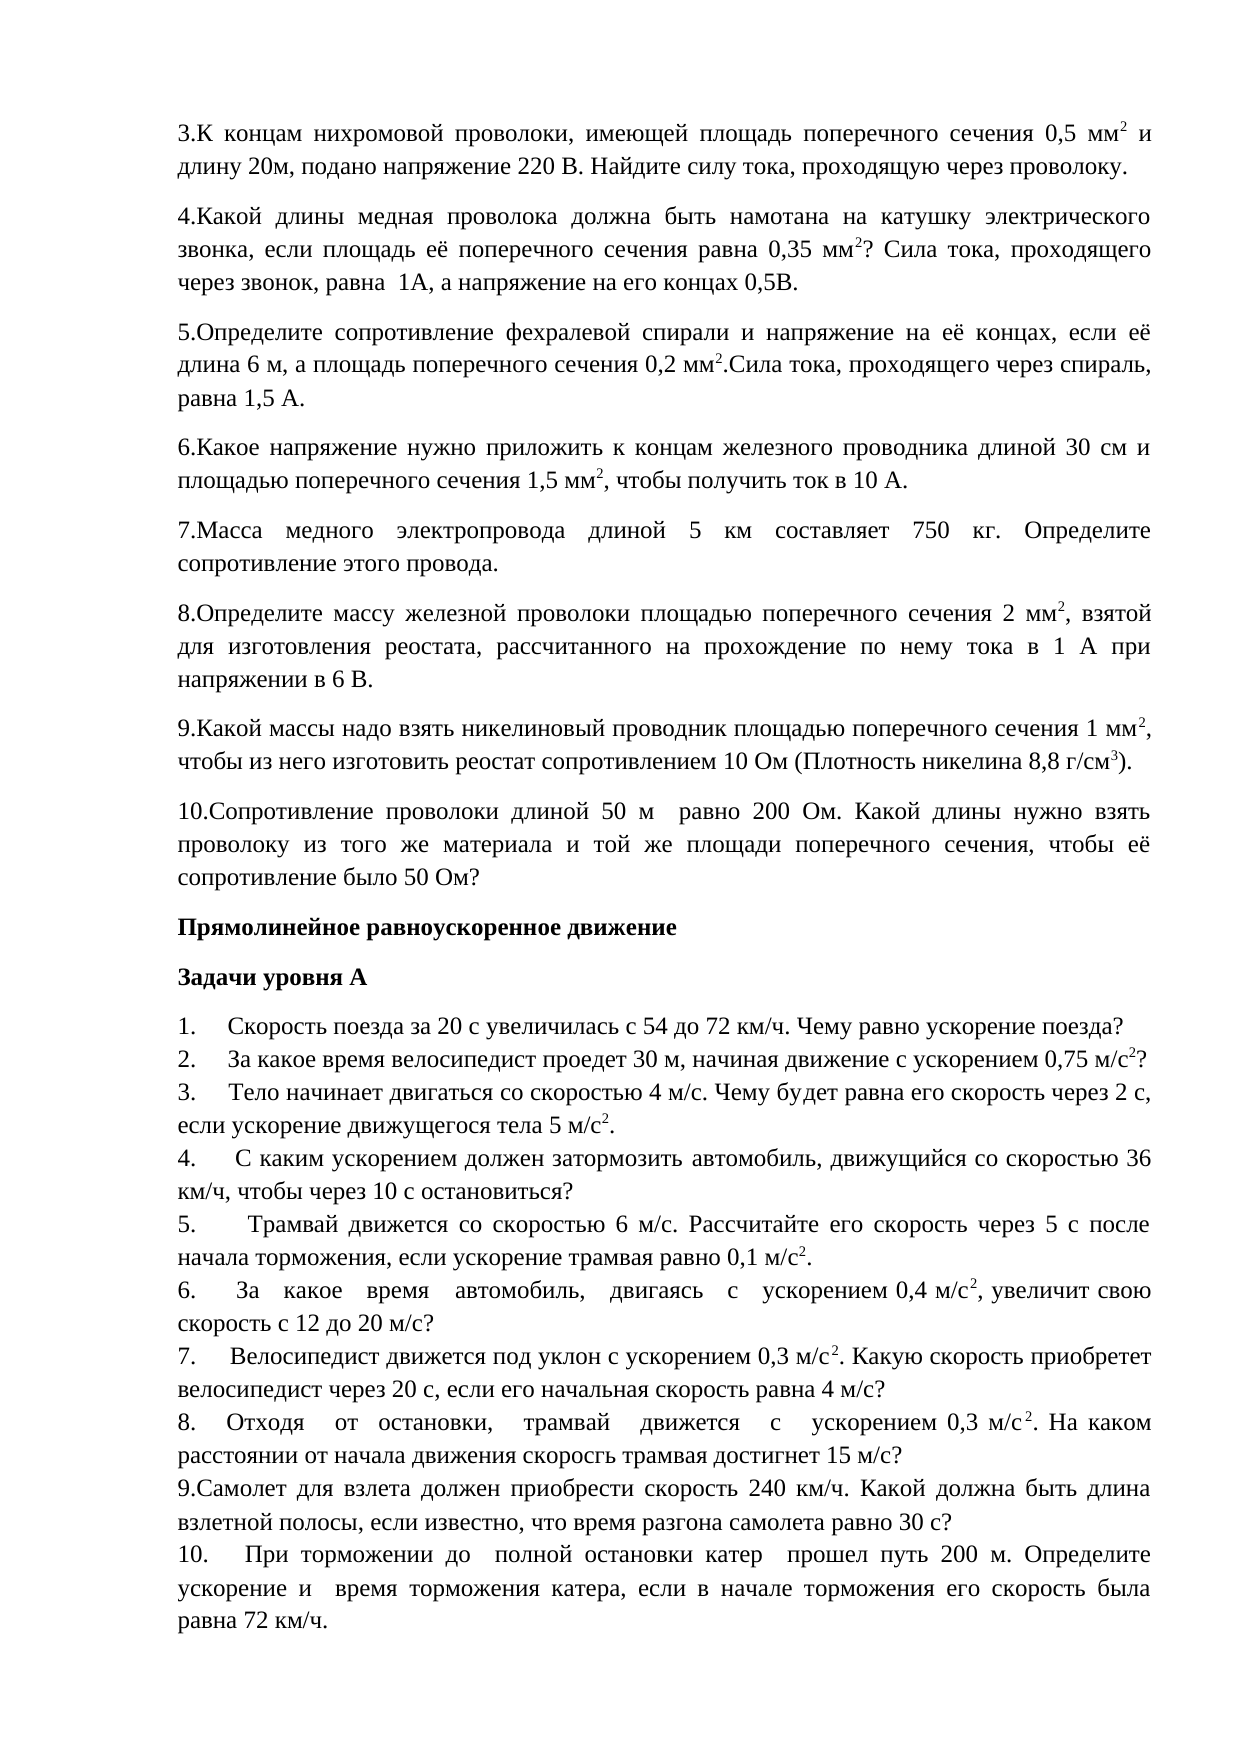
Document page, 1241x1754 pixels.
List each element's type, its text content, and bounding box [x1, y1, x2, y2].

text 5.Определите сопротивление фехралевой спирали и напряжение на её концах, если её длина 6 м, а площадь поперечного сечения 0,2 мм2.Сила тока, проходящего через спираль, равна 1,5 А. [177, 317, 1152, 411]
text 9.Какой массы надо взять никелиновый проводник площадью поперечного сечения 1 мм2, чтобы из него изготовить реостат сопротивлением 10 Ом (Плотность никелина 8,8 г/см3). [177, 713, 1152, 775]
text 3.К концам нихромовой проволоки, имеющей площадь поперечного сечения 0,5 мм2 и длину 20м, подано напряжение 220 В. Найдите силу тока, проходящую через проволоку. [177, 118, 1152, 180]
text 9.Самолет для взлета должен приобрести скорость . Какой должна быть длина взлетной полосы, если известно, что время разгона самолета равно 30 с? [177, 1473, 1152, 1535]
text 5. Трамвай движется со скоростью 6 м/с. Рассчитайте его скорость через 5 с после начала торможения, если ускорение трамвая равно 0,1 м/с2. [177, 1209, 1152, 1271]
text 6.Какое напряжение нужно приложить к концам железного проводника длиной 30 см и площадью поперечного сечения 1,5 мм2, чтобы получить ток в 10 А. [177, 432, 1152, 494]
text 8.Определите массу железной проволоки площадью поперечного сечения 2 мм2, взятой для изготовления реостата, рассчитанного на прохождение по нему тока в 1 А при напряжении в 6 В. [177, 598, 1152, 692]
text 6. За какое время автомобиль, двигаясь с ускорением 0,4 м/с2, увеличит свою скорость с 12 до 20 м/с? [177, 1275, 1152, 1337]
text 4. С каким ускорением должен затормозить автомобиль, движущийся со скоростью , чтобы через 10 с остановиться? [177, 1143, 1152, 1205]
text 10.Сопротивление проволоки длиной 50 м равно 200 Ом. Какой длины нужно взять проволоку из того же материала и той же площади поперечного сечения, чтобы её сопротивление было 50 Ом? [177, 796, 1152, 891]
text 3. Тело начинает двигаться со скоростью 4 м/с. Чему будет равна его скорость через 2 с, если ускорение движущегося тела 5 м/с2. [177, 1077, 1152, 1139]
text Задачи уровня А [177, 962, 1152, 990]
text 4.Какой длины медная проволока должна быть намотана на катушку электрического звонка, если площадь её поперечного сечения равна 0,35 мм2? Сила тока, проходящего через звонок, равна 1А, а напряжение на его концах 0,5В. [177, 201, 1152, 296]
text 8. Отходя от остановки, трамвай движется с ускорением 0,3 м/с2. На каком расстоянии от начала движения скоросгь трамвая достигнет 15 м/с? [177, 1407, 1152, 1469]
text 10. При торможении до полной остановки катер прошел путь . Определите ускорение и время торможения катера, если в начале торможения его скорость была равна . [177, 1539, 1152, 1634]
text 1. Скорость поезда за 20 с увеличилась с 54 до . Чему равно ускорение поезда? [177, 1011, 1152, 1040]
text Прямолинейное равноускоренное движение [177, 912, 1152, 941]
text 7. Велосипедист движется под уклон с ускорением 0,3 м/с2. Какую скорость приобретет велосипедист через 20 с, если его начальная скорость равна 4 м/с? [177, 1341, 1152, 1403]
text 7.Масса медного электропровода длиной 5 км составляет 750 кг. Определите сопротивление этого провода. [177, 515, 1152, 577]
text 2. За какое время велосипедист проедет , начиная движение с ускорением 0,75 м/с2? [177, 1044, 1152, 1073]
